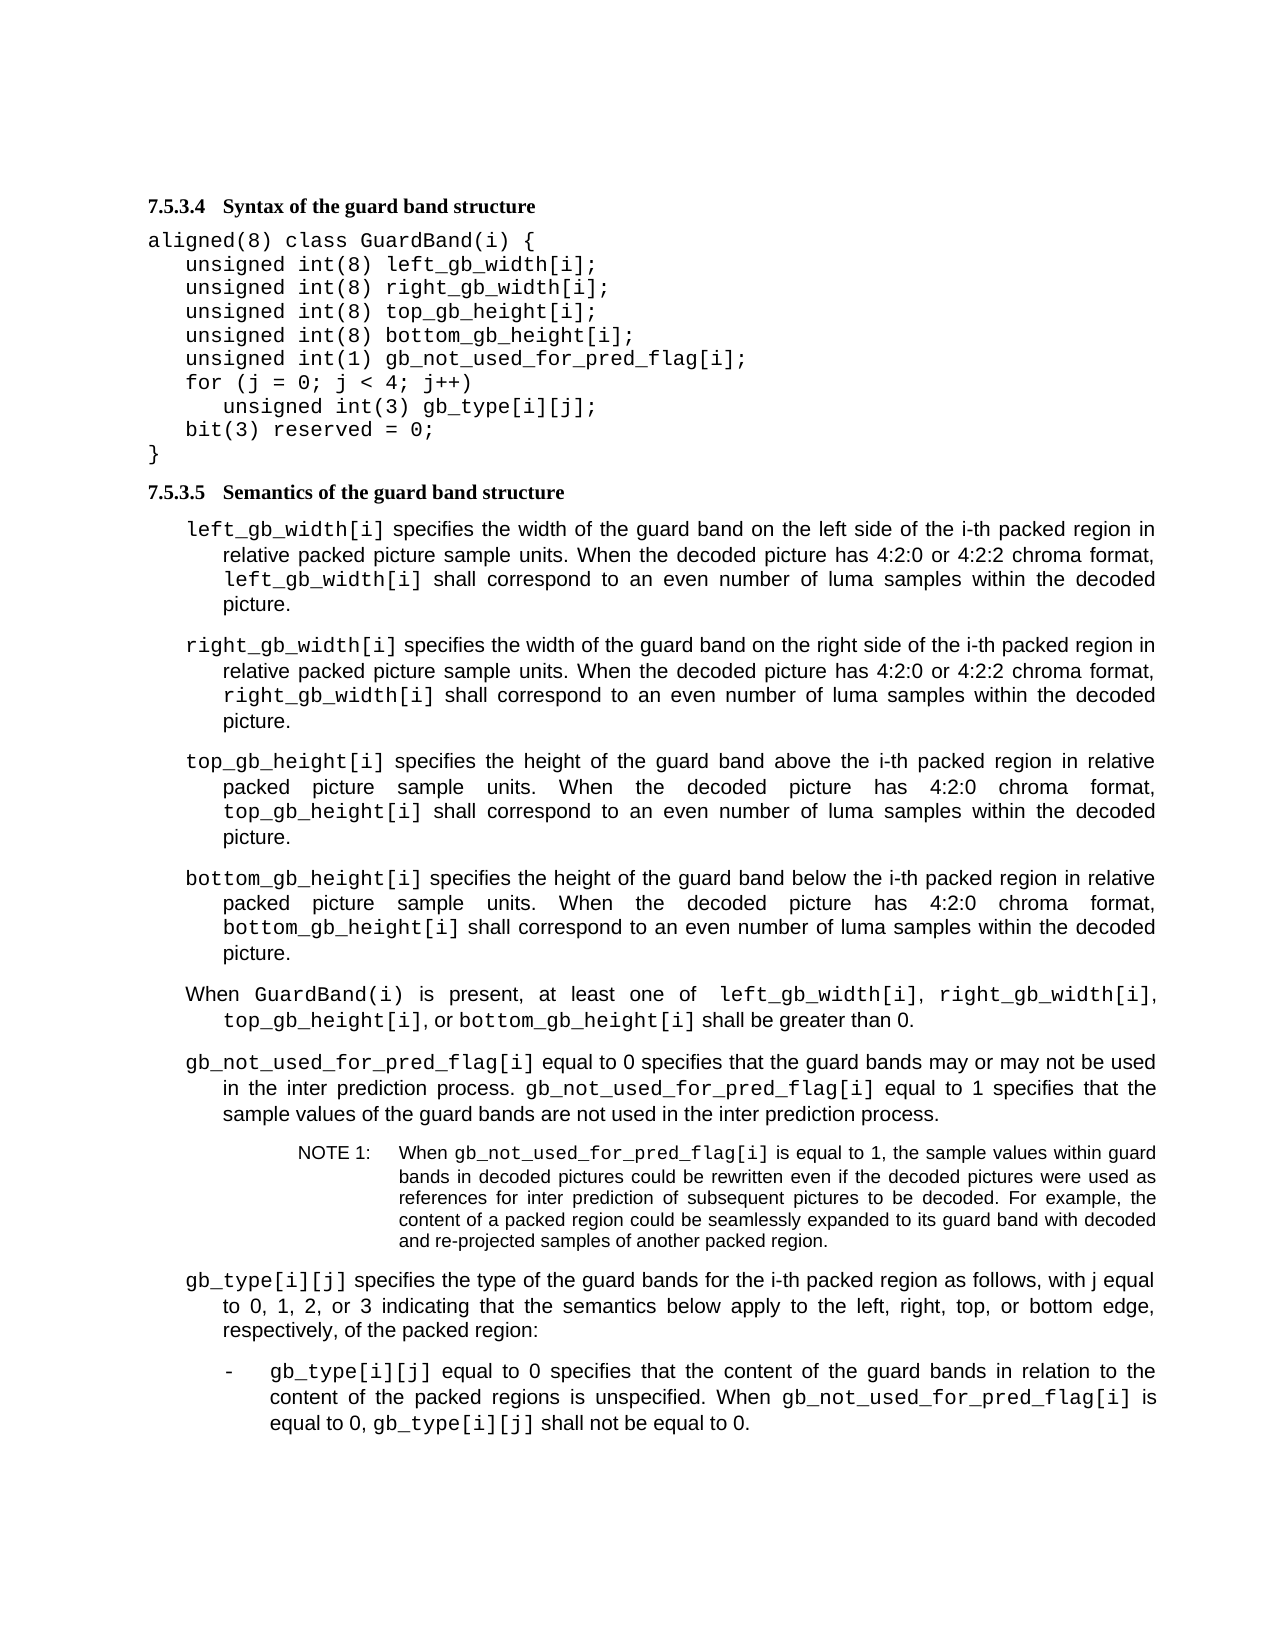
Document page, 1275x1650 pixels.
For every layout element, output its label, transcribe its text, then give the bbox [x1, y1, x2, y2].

text aligned(8) class GuardBand(i) { unsigned int(8) left_gb_width[i]; unsigned int(8) right_gb_width[i]; unsigned int(8) top_gb_height[i]; unsigned int(8) bottom_gb_height[i]; unsigned int(1) gb_not_used_for_pred_flag[i]; for (j = 0; j < 4; j++) unsigned int(3) gb_type[i][j]; bit(3) reserved = 0; } [148, 230, 1157, 467]
text gb_not_used_for_pred_flag[i] equal to 0 specifies that the guard bands may or may not be used in the inter prediction process. gb_not_used_for_pred_flag[i] equal to 1 specifies that the sample values of the guard bands are not used in the inter prediction process. [185, 1050, 1157, 1126]
subtitle 7.5.3.5 Semantics of the guard band structure [148, 479, 1157, 504]
text When GuardBand(i) is present, at least one of left_gb_width[i], right_gb_width[i], top_gb_height[i], or bottom_gb_height[i] shall be greater than 0. [185, 982, 1157, 1033]
text bottom_gb_height[i] specifies the height of the guard band below the i-th packed region in relative packed picture sample units. When the decoded picture has 4:2:0 chroma format, bottom_gb_height[i] shall correspond to an even number of luma samples within the decoded picture. [185, 865, 1157, 965]
text left_gb_width[i] specifies the width of the guard band on the left side of the i-th packed region in relative packed picture sample units. When the decoded picture has 4:2:0 or 4:2:2 chroma format, left_gb_width[i] shall correspond to an even number of luma samples within the decoded picture. [185, 517, 1157, 616]
text right_gb_width[i] specifies the width of the guard band on the right side of the i-th packed region in relative packed picture sample units. When the decoded picture has 4:2:0 or 4:2:2 chroma format, right_gb_width[i] shall correspond to an even number of luma samples within the decoded picture. [185, 633, 1157, 732]
text NOTE 1: When gb_not_used_for_pred_flag[i] is equal to 1, the sample values within guard bands in decoded pictures could be rewritten even if the decoded pictures were used as references for inter prediction of subsequent pictures to be decoded. For example, the content of a packed region could be seamlessly expanded to its guard band with decoded and re-projected samples of another packed region. [298, 1142, 1157, 1252]
text gb_type[i][j] specifies the type of the guard bands for the i-th packed region as follows, with j equal to 0, 1, 2, or 3 indicating that the semantics below apply to the left, right, top, or bottom edge, respectively, of the packed region: [185, 1268, 1157, 1342]
list gb_type[i][j] equal to 0 specifies that the content of the guard bands in relation to the content of the packed regions is unspecified. When gb_not_used_for_pred_flag[i] is equal to 0, gb_type[i][j] shall not be equal to 0. [223, 1359, 1157, 1436]
subtitle 7.5.3.4 Syntax of the guard band structure [148, 193, 1157, 218]
text top_gb_height[i] specifies the height of the guard band above the i-th packed region in relative packed picture sample units. When the decoded picture has 4:2:0 chroma format, top_gb_height[i] shall correspond to an even number of luma samples within the decoded picture. [185, 749, 1157, 849]
